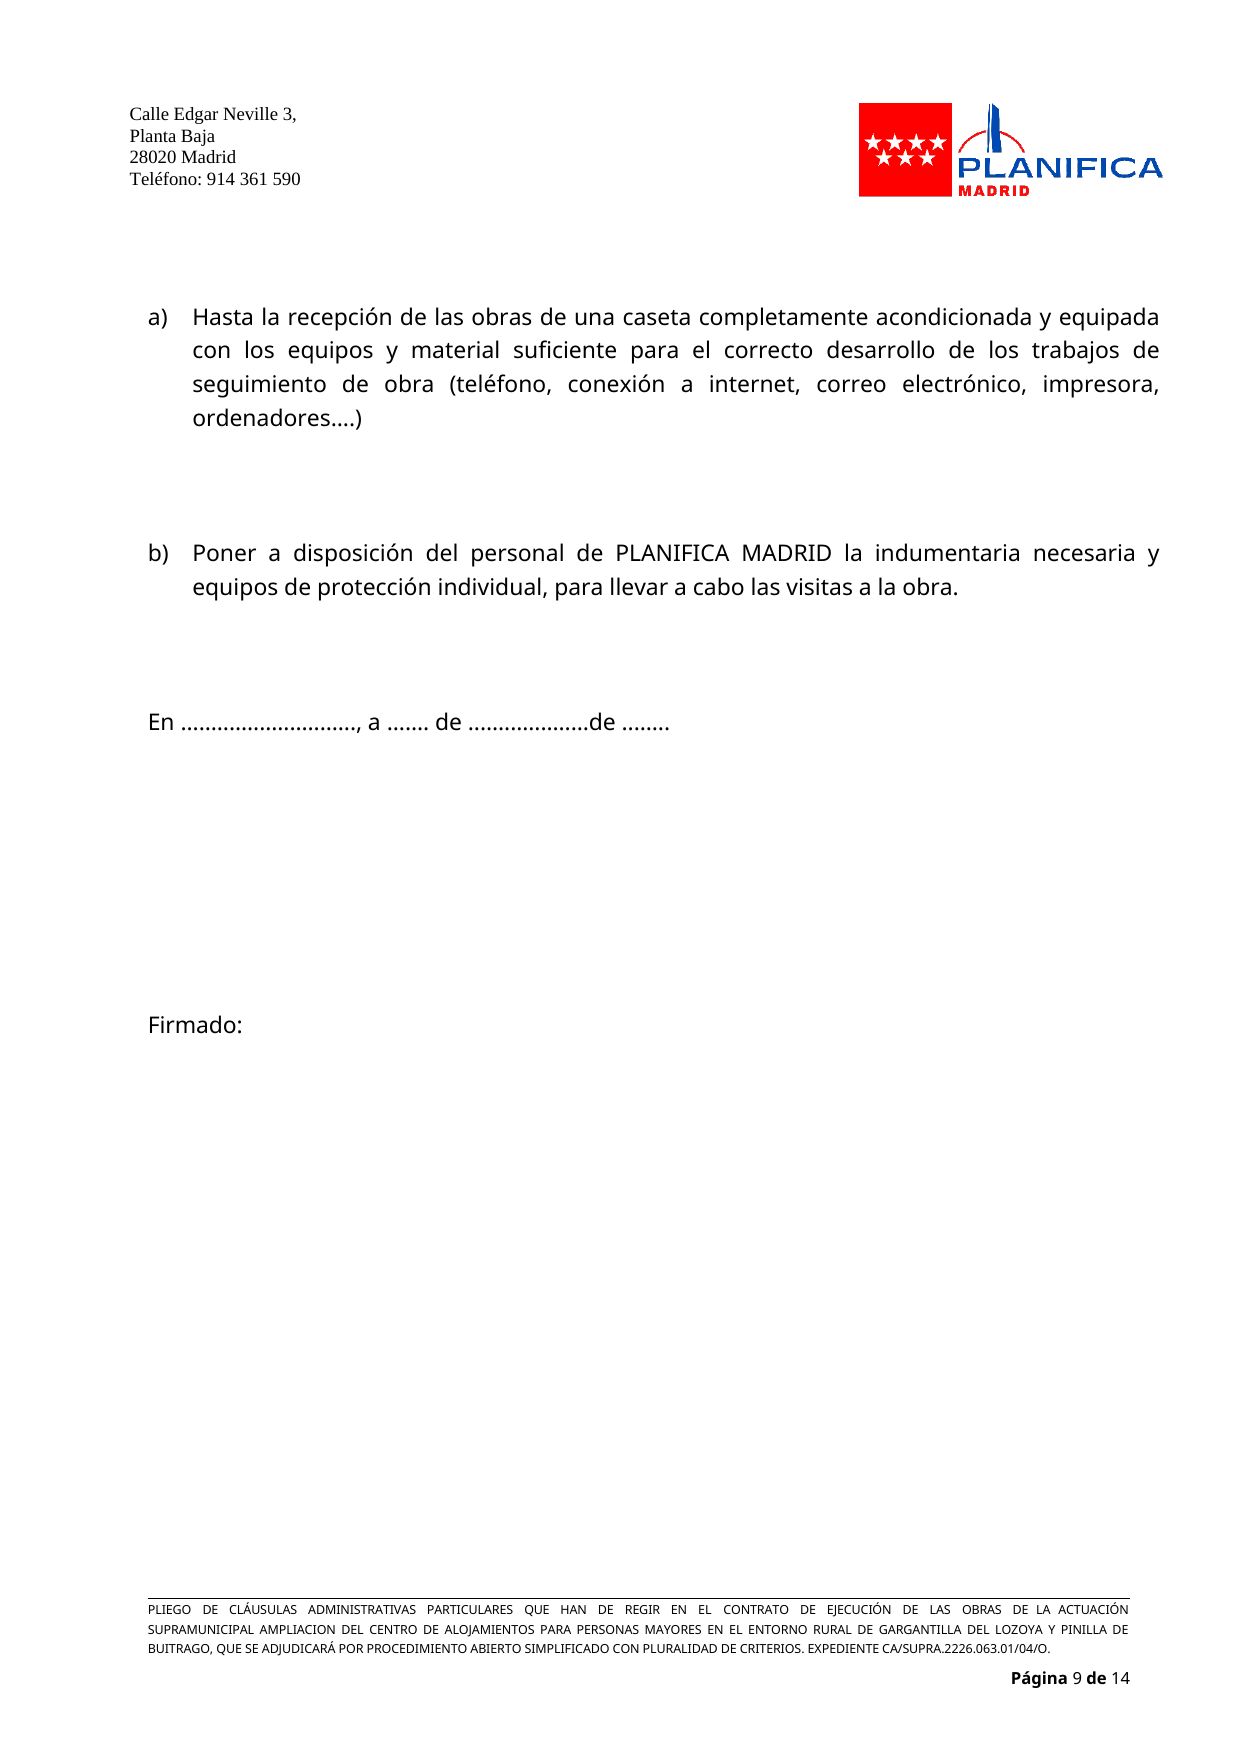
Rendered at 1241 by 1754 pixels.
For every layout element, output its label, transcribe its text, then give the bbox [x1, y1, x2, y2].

text Firmado: [148, 1009, 1161, 1041]
list Hasta la recepción de las obras de una caseta completamente acondicionada y equipada con los equipos y material suficiente para el correcto desarrollo de los trabajos de seguimiento de obra (teléfono, conexión a internet, correo electrónico, impresora, ordenadores….) [148, 301, 1161, 433]
text En ............................., a ....... de ....................de ........ [148, 706, 1161, 737]
list Poner a disposición del personal de PLANIFICA MADRID la indumentaria necesaria y equipos de protección individual, para llevar a cabo las visitas a la obra. [148, 537, 1161, 602]
picture [858, 103, 1172, 197]
